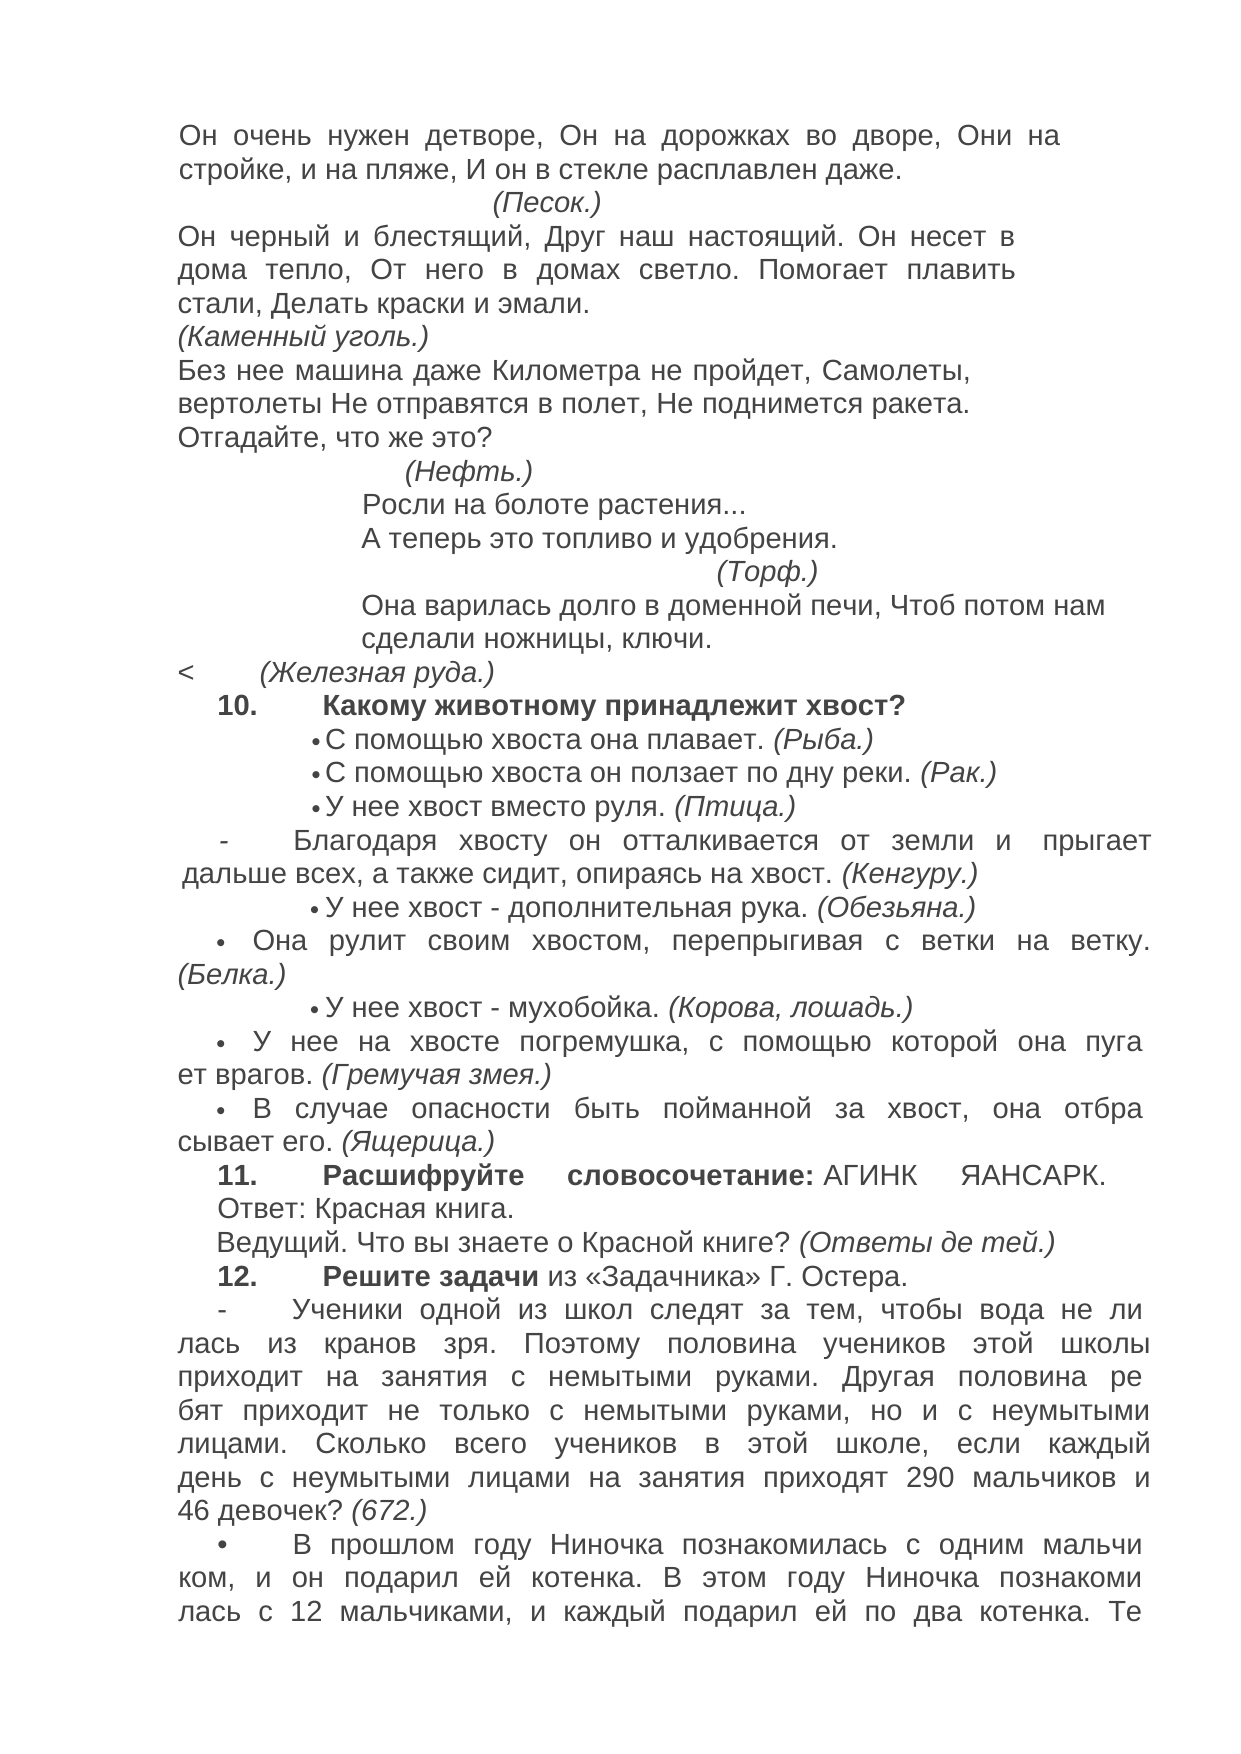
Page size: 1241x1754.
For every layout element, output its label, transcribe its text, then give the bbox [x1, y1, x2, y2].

text А теперь это топливо и удобрения. [361, 521, 1152, 554]
text (Каменный уголь.) [177, 319, 1152, 353]
list У нее на хвосте погремушка, с помощью которой она пуга ет врагов. (Гремучая змея.) [177, 1024, 1152, 1091]
list У нее хвост вместо руля. (Птица.) [218, 789, 1152, 822]
text (Песок.) [492, 185, 1152, 219]
text < (Железная руда.) [177, 655, 1152, 688]
text - Благодаря хвосту он отталкивается от земли и прыгает дальше всех, а также сидит, опираясь на хвост. (Кенгуру.) [182, 822, 1152, 889]
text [178, 1527, 1152, 1627]
text 11. Расшифруйте словосочетание: АГИНК ЯАНСАРК. Ответ: Красная книга. [217, 1158, 1107, 1225]
text (Нефть.) [404, 453, 1152, 487]
text Он очень нужен детворе, Он на дорожках во дворе, Они на стройке, и на пляже, И он в стекле расплавлен даже. [179, 118, 1062, 185]
text - Ученики одной из школ следят за тем, чтобы вода не ли лась из кранов зря. Поэтому половина учеников этой школы приходит на занятия с немытыми руками. Другая половина ре бят приходит не только с немытыми руками, но и с неумытыми лицами. Сколько всего учеников в этой школе, если каждый день с неумытыми лицами на занятия приходят 290 мальчиков и 46 девочек? (672.) [177, 1292, 1152, 1527]
text 10. Какому животному принадлежит хвост? [217, 688, 1152, 722]
text Он черный и блестящий, Друг наш настоящий. Он несет в дома тепло, От него в домах светло. Помогает плавить стали, Делать краски и эмали. [177, 219, 1017, 319]
text Ведущий. Что вы знаете о Красной книге? (Ответы де тей.) [179, 1225, 1148, 1258]
text (Торф.) [716, 554, 1152, 588]
list С помощью хвоста он ползает по дну реки. (Рак.) [218, 755, 1152, 789]
list С помощью хвоста она плавает. (Рыба.) [218, 722, 1152, 755]
text Без нее машина даже Километра не пройдет, Самолеты, вертолеты Не отправятся в полет, Не поднимется ракета. Отгадайте, что же это? [177, 353, 972, 453]
text Росли на болоте растения... [362, 487, 1152, 521]
text 12. Решите задачи из «Задачника» Г. Остера. [217, 1258, 1152, 1292]
list У нее хвост - дополнительная рука. (Обезьяна.) [217, 889, 1152, 923]
text Она варилась долго в доменной печи, Чтоб потом нам сделали ножницы, ключи. [361, 588, 1107, 655]
list У нее хвост - мухобойка. (Корова, лошадь.) [217, 990, 1152, 1024]
list В случае опасности быть пойманной за хвост, она отбра сывает его. (Ящерица.) [177, 1091, 1152, 1158]
list Она рулит своим хвостом, перепрыгивая с ветки на ветку. (Белка.) [177, 923, 1152, 990]
